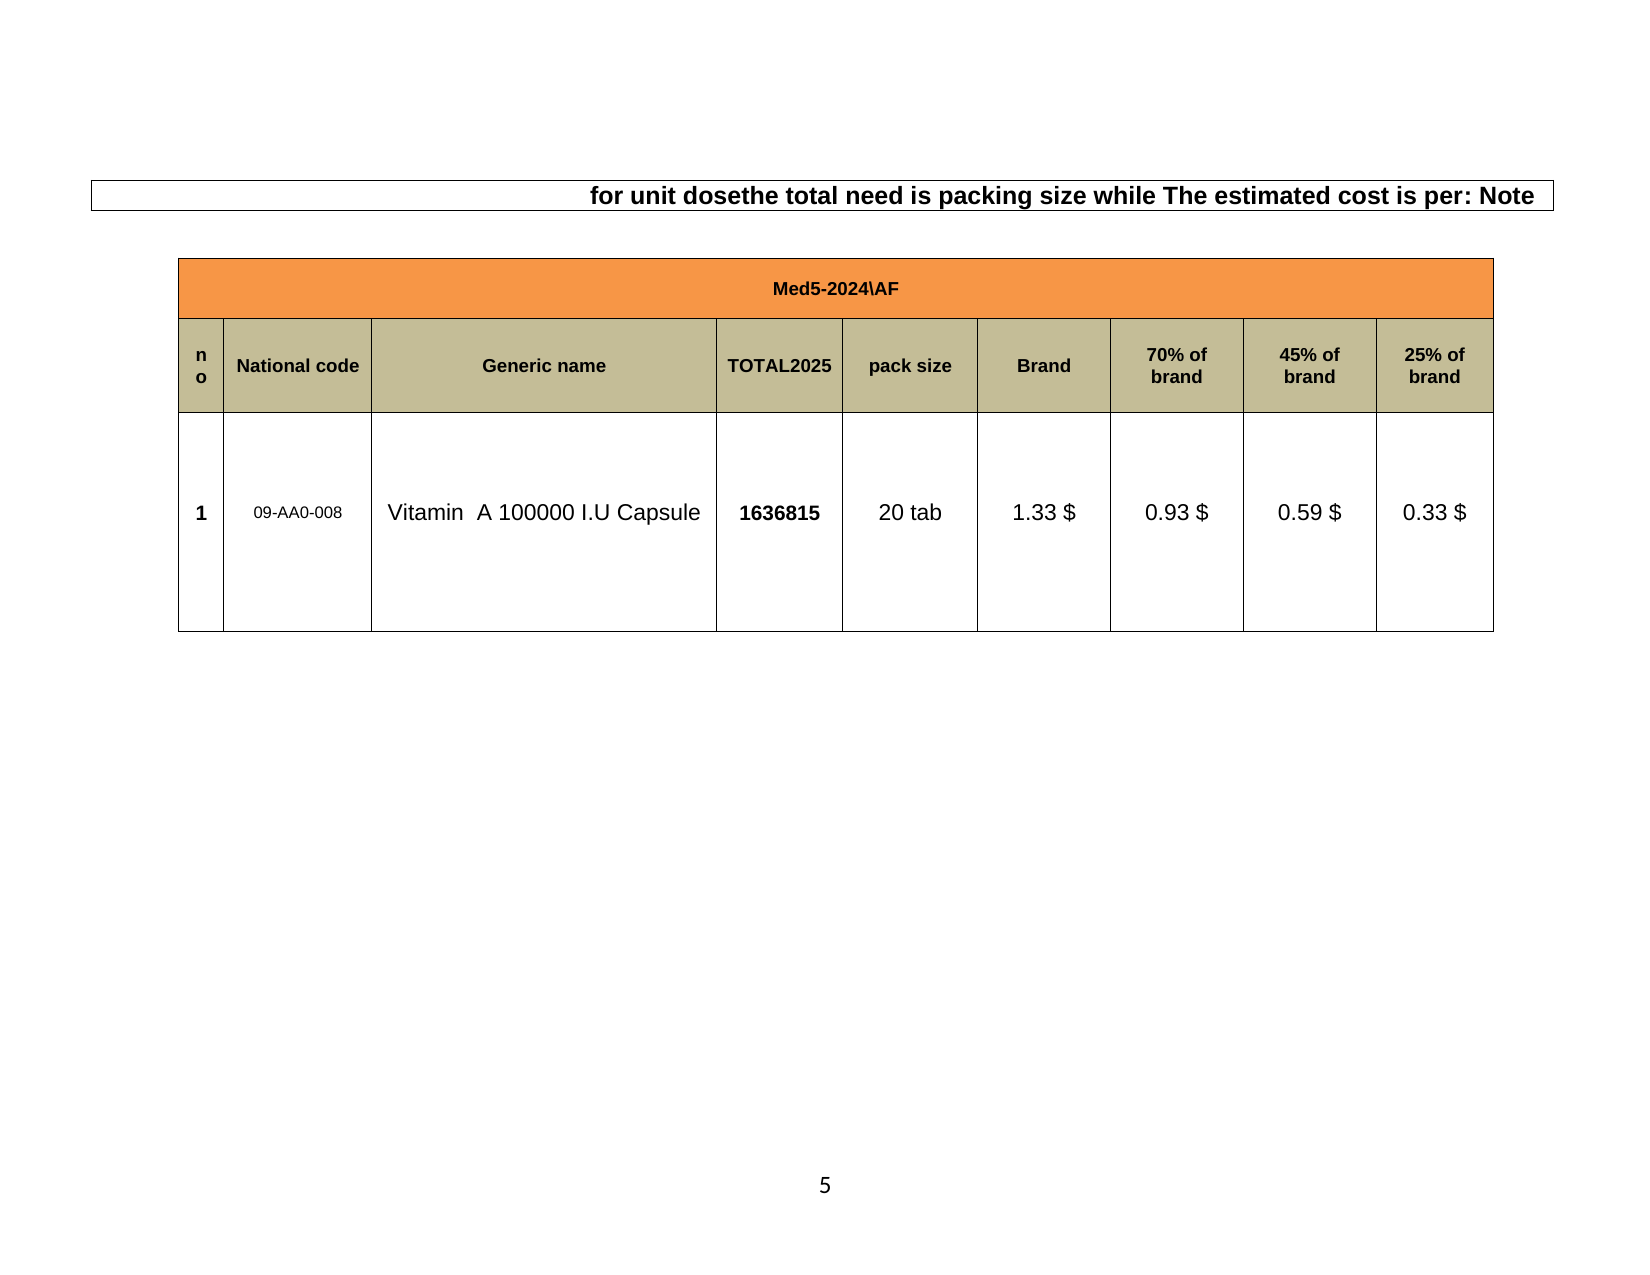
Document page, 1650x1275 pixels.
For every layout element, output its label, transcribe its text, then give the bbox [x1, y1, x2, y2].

table_cell 1 [179, 413, 223, 631]
table_cell 0.59 $ [1244, 413, 1376, 631]
table_cell no [179, 319, 223, 412]
table_cell 1636815 [717, 413, 842, 631]
table_cell 25% of brand [1377, 319, 1493, 412]
table_cell 45% of brand [1244, 319, 1376, 412]
table_cell TOTAL2025 [717, 319, 842, 412]
table_cell 70% of brand [1111, 319, 1243, 412]
table_cell pack size [843, 319, 977, 412]
table_cell National code [224, 319, 371, 412]
table_cell 09-AA0-008 [224, 413, 371, 631]
table_cell 0.93 $ [1111, 413, 1243, 631]
table_cell 0.33 $ [1377, 413, 1493, 631]
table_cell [92, 181, 1553, 210]
table_header Med5-2024\AF [179, 259, 1493, 318]
table_cell Vitamin A 100000 I.U Capsule [372, 413, 716, 631]
table_cell 1.33 $ [978, 413, 1110, 631]
table_cell 20 tab [843, 413, 977, 631]
table_cell Generic name [372, 319, 716, 412]
table_cell Brand [978, 319, 1110, 412]
